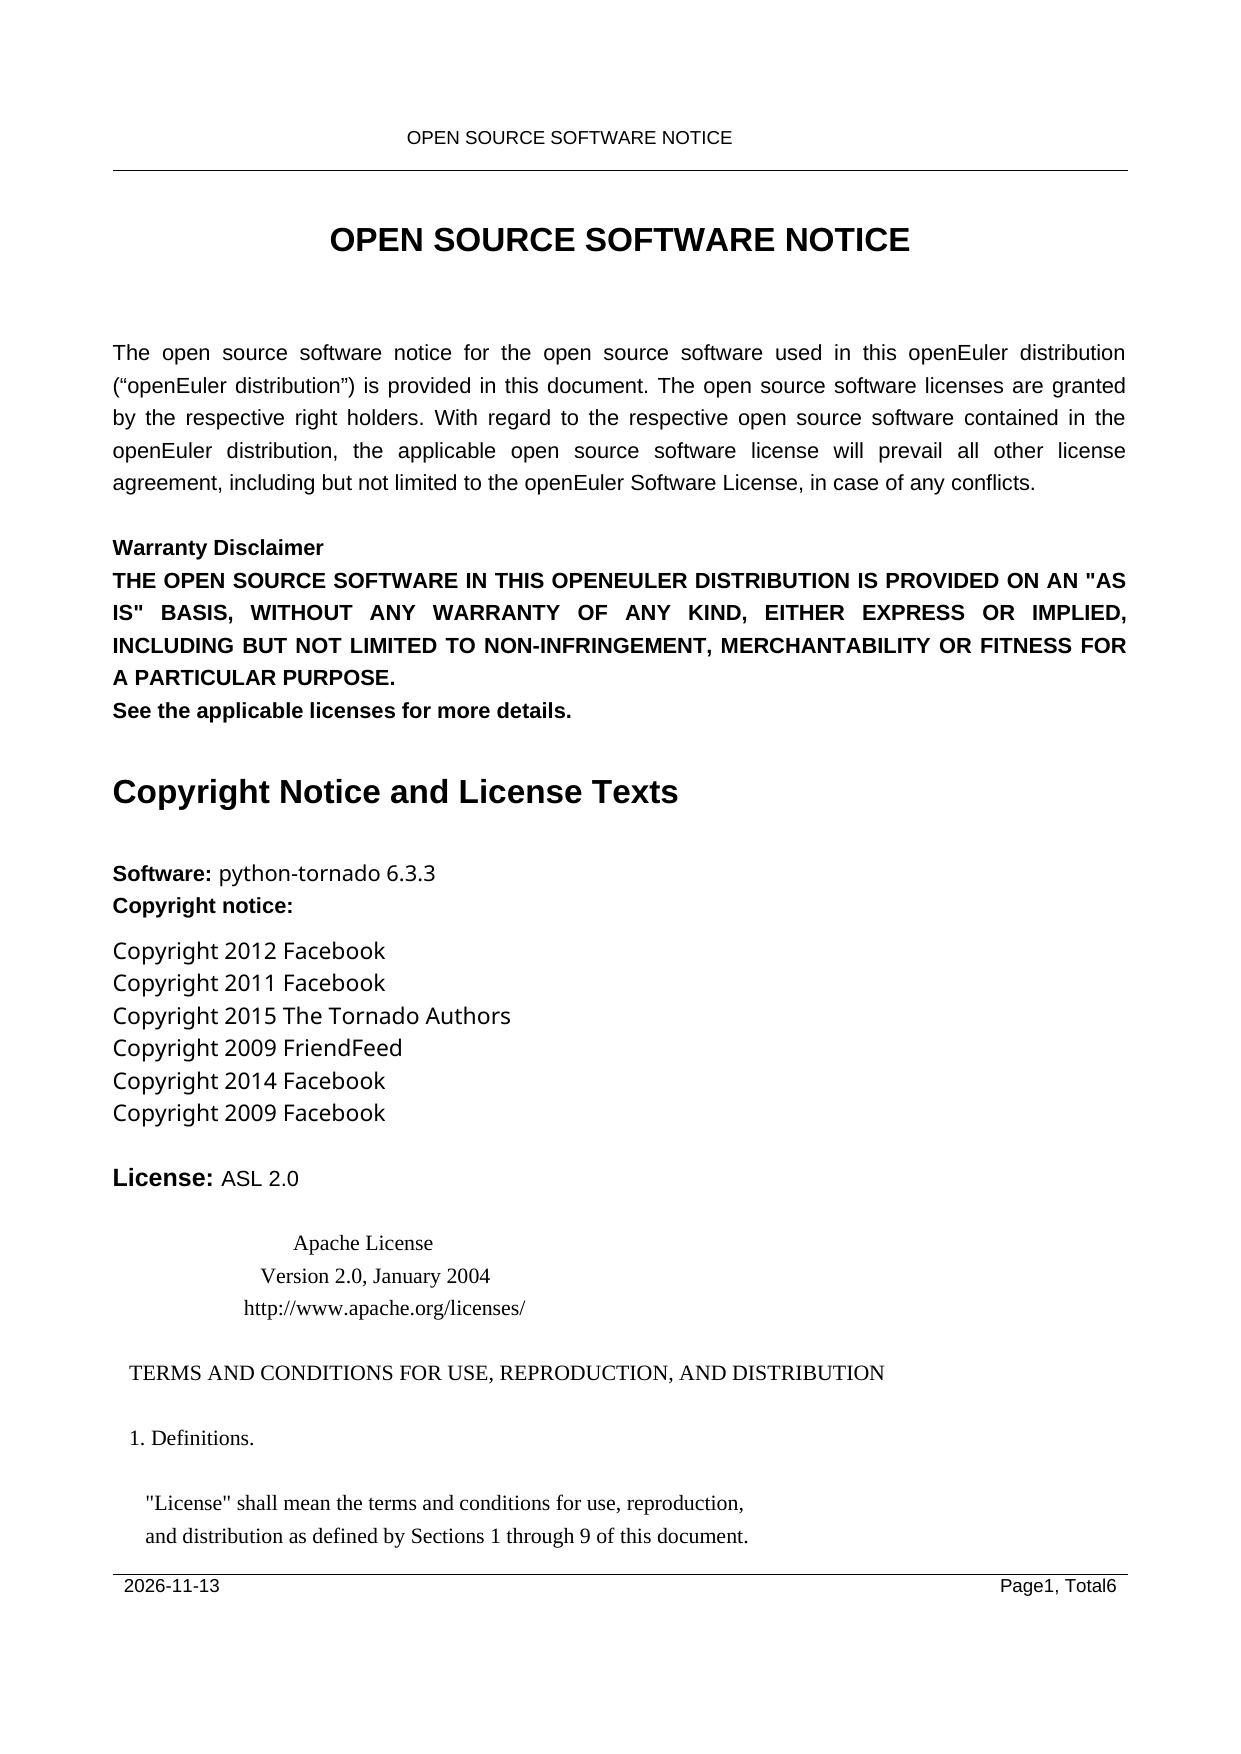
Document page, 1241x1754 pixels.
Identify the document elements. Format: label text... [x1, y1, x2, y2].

text Copyright 2012 Facebook Copyright 2011 Facebook Copyright 2015 The Tornado Authors Copyright 2009 FriendFeed Copyright 2014 Facebook Copyright 2009 Facebook [112, 934, 1128, 1161]
text Warranty Disclaimer [112, 531, 1128, 564]
text OPEN SOURCE SOFTWARE NOTICE [112, 206, 1128, 271]
text Copyright Notice and License Texts [112, 759, 1128, 824]
text License: ASL 2.0 [112, 1161, 1128, 1194]
text Copyright notice: [112, 889, 1128, 921]
text THE OPEN SOURCE SOFTWARE IN THIS OPENEULER DISTRIBUTION IS PROVIDED ON AN "AS IS" BASIS, WITHOUT ANY WARRANTY OF ANY KIND, EITHER EXPRESS OR IMPLIED, INCLUDING BUT NOT LIMITED TO NON-INFRINGEMENT, MERCHANTABILITY OR FITNESS FOR A PARTICULAR PURPOSE. See the applicable licenses for more details. [112, 564, 1128, 726]
title Software: python-tornado 6.3.3 [112, 856, 1128, 889]
text The open source software notice for the open source software used in this openEuler distribution (“openEuler distribution”) is provided in this document. The open source software licenses are granted by the respective right holders. With regard to the respective open source software contained in the openEuler distribution, the applicable open source software license will prevail all other license agreement, including but not limited to the openEuler Software License, in case of any conflicts. [112, 336, 1128, 499]
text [112, 1194, 1128, 1551]
